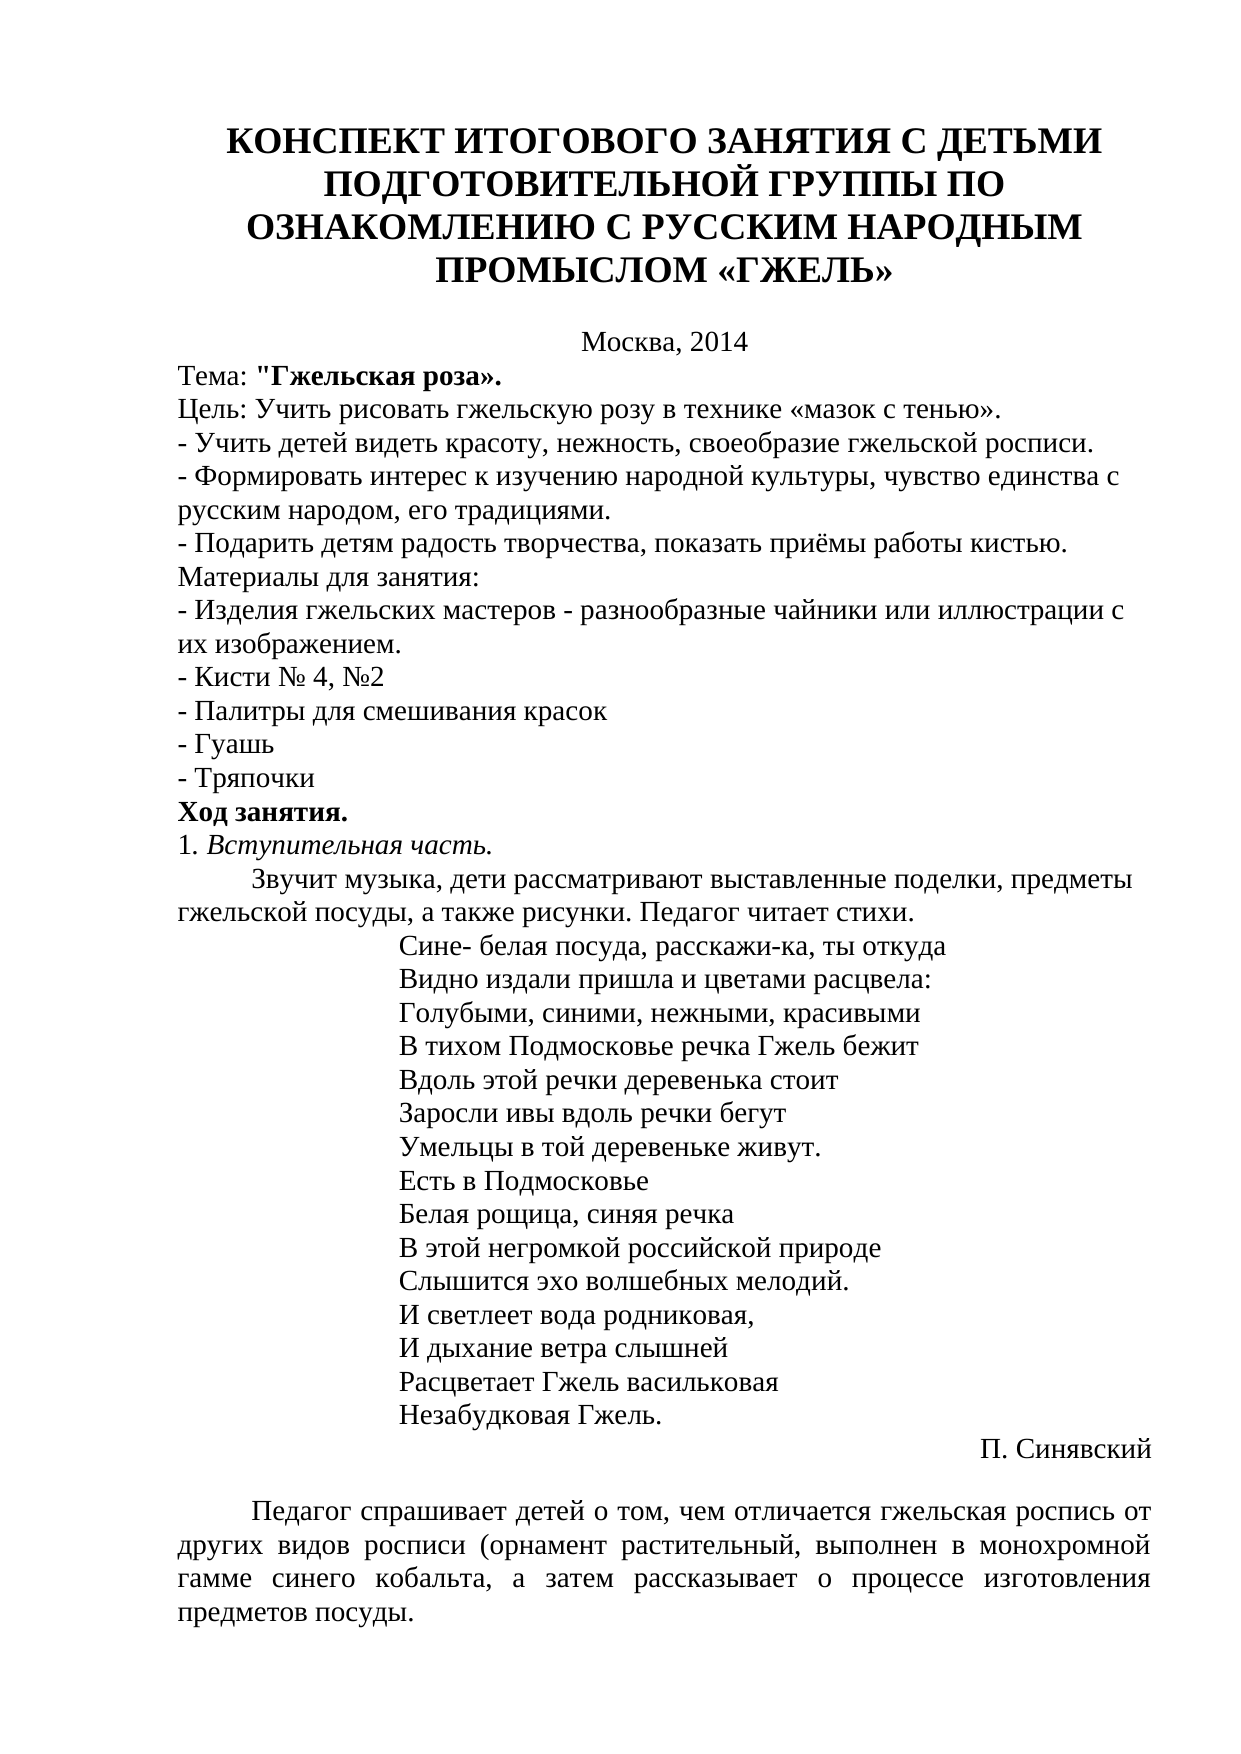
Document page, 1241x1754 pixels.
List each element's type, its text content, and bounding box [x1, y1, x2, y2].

text Звучит музыка, дети рассматривают выставленные поделки, предметы гжельской посуды, а также рисунки. Педагог читает стихи. [177, 861, 1152, 928]
text И дыхание ветра слышней [398, 1330, 1152, 1364]
text Голубыми, синими, нежными, красивыми [398, 995, 1152, 1028]
text 1. Вступительная часть. [177, 827, 1152, 861]
text - Подарить детям радость творчества, показать приёмы работы кистью. [177, 525, 1152, 559]
text - Палитры для смешивания красок [177, 693, 1152, 727]
text Белая рощица, синяя речка [398, 1196, 1152, 1230]
text Тема: "Гжельская роза». [177, 358, 1152, 391]
text Видно издали пришла и цветами расцвела: [398, 961, 1152, 995]
text - Формировать интерес к изучению народной культуры, чувство единства с русским народом, его традициями. [177, 458, 1152, 525]
text Сине- белая посуда, расскажи-ка, ты откуда [398, 928, 1152, 961]
text - Тряпочки [177, 760, 1152, 794]
text - Учить детей видеть красоту, нежность, своеобразие гжельской росписи. [177, 425, 1152, 458]
text В этой негромкой российской природе [398, 1230, 1152, 1263]
text - Кисти № 4, №2 [177, 659, 1152, 693]
text Заросли ивы вдоль речки бегут [398, 1096, 1152, 1129]
text В тихом Подмосковье речка Гжель бежит [398, 1028, 1152, 1062]
text - Гуашь [177, 727, 1152, 760]
text Ход занятия. [177, 794, 1152, 827]
text Педагог спрашивает детей о том, чем отличается гжельская роспись от других видов росписи (орнамент растительный, выполнен в монохромной гамме синего кобальта, а затем рассказывает о процессе изготовления предметов посуды. [177, 1493, 1152, 1627]
text Расцветает Гжель васильковая [398, 1364, 1152, 1397]
text И светлеет вода родниковая, [398, 1297, 1152, 1330]
text Москва, 2014 [177, 324, 1152, 358]
text Слышится эхо волшебных мелодий. [398, 1263, 1152, 1297]
text - Изделия гжельских мастеров - разнообразные чайники или иллюстрации с их изображением. [177, 592, 1152, 659]
text Цель: Учить рисовать гжельскую розу в технике «мазок с тенью». [177, 391, 1152, 425]
text П. Синявский [398, 1431, 1152, 1464]
text Материалы для занятия: [177, 559, 1152, 592]
text Вдоль этой речки деревенька стоит [398, 1062, 1152, 1096]
subtitle Конспект итогового занятия с детьми подготовительной группы по ознакомлению с русским народным промыслом «гжель» [177, 118, 1152, 291]
text Умельцы в той деревеньке живут. [398, 1129, 1152, 1163]
text Есть в Подмосковье [398, 1163, 1152, 1196]
text Незабудковая Гжель. [398, 1397, 1152, 1431]
